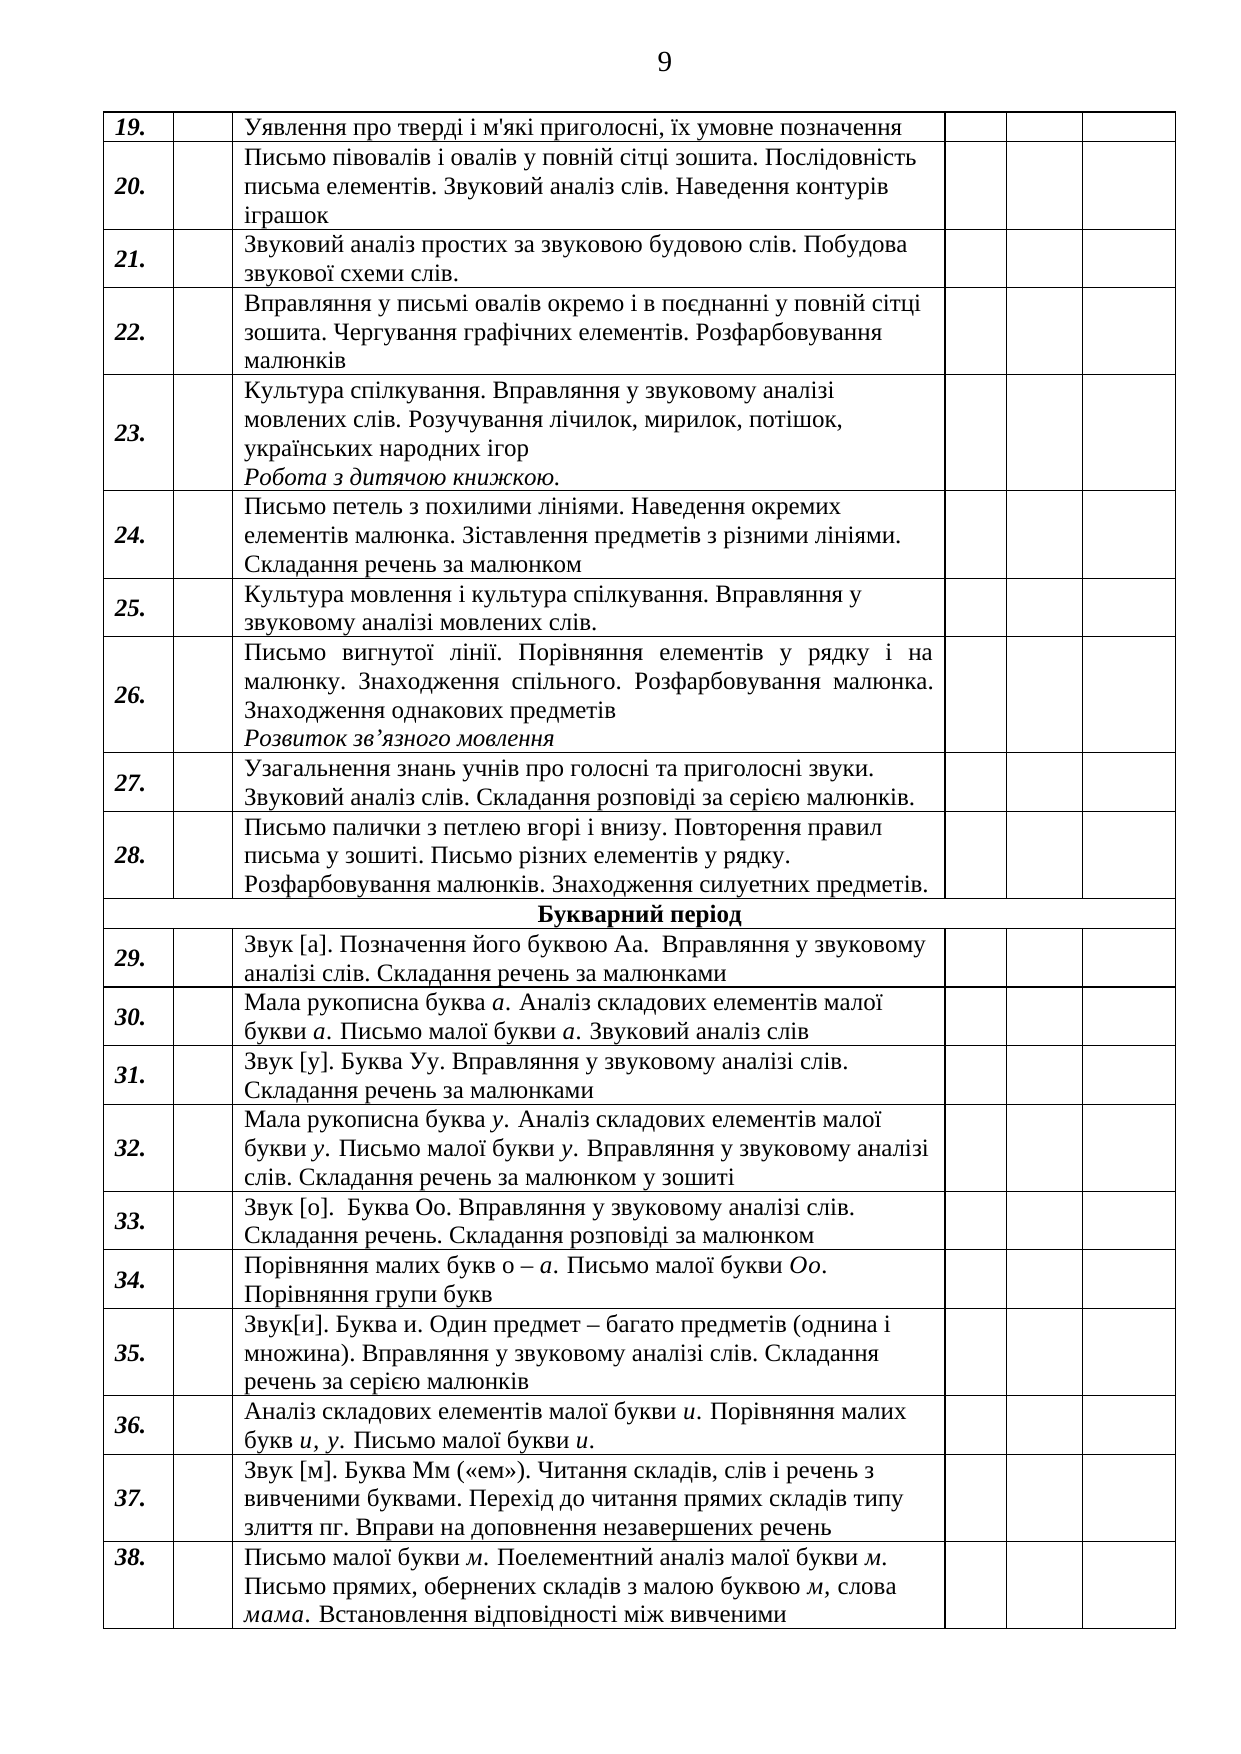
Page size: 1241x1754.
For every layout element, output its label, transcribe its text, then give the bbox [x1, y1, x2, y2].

table_cell Мала рукописна буква а. Аналіз складових елементів малої букви а. Письмо малої букви а. Звуковий аналіз слів [233, 988, 944, 1045]
table_cell [1007, 929, 1082, 986]
table_cell [174, 988, 232, 1045]
table_cell [1007, 1046, 1082, 1103]
table_cell [1007, 113, 1082, 141]
table_cell [104, 491, 173, 578]
table_cell [104, 637, 173, 752]
table_cell [1007, 637, 1082, 752]
table_cell Звук [а]. Позначення його буквою Аа. Вправляння у звуковому аналізі слів. Складання речень за малюнками [233, 929, 944, 986]
table_cell [1007, 1542, 1082, 1628]
table_cell Письмо вигнутої лінії. Порівняння елементів у рядку і на малюнку. Знаходження спільного. Розфарбовування малюнка. Знаходження однакових предметів Розвиток зв’язного мовлення [233, 637, 944, 752]
table_cell Аналіз складових елементів малої букви и. Порівняння малих букв и, у. Письмо малої букви и. [233, 1396, 944, 1454]
table_cell [104, 753, 173, 811]
table_cell [1007, 579, 1082, 636]
table_cell [104, 375, 173, 490]
table_cell [1083, 1396, 1175, 1454]
table_cell [104, 812, 173, 898]
table_cell [946, 1046, 1006, 1103]
table_cell [1083, 1455, 1175, 1541]
table_cell [104, 230, 173, 287]
table_cell [1083, 113, 1175, 141]
table_cell [1007, 1105, 1082, 1191]
table_cell Порівняння малих букв о – а. Письмо малої букви Оо. Порівняння групи букв [233, 1250, 944, 1308]
table_cell [104, 1046, 173, 1103]
table_cell [174, 230, 232, 287]
table_cell [174, 1542, 232, 1628]
table_cell [946, 142, 1006, 228]
table_cell [174, 1250, 232, 1308]
table_cell [946, 929, 1006, 986]
table_cell Мала рукописна буква у. Аналіз складових елементів малої букви у. Письмо малої букви у. Вправляння у звуковому аналізі слів. Складання речень за малюнком у зошиті [233, 1105, 944, 1191]
table_cell Звук[и]. Буква и. Один предмет – багато предметів (однина і множина). Вправляння у звуковому аналізі слів. Складання речень за серією малюнків [233, 1309, 944, 1395]
table_cell [1083, 491, 1175, 578]
table_cell [1083, 230, 1175, 287]
table_cell [174, 1455, 232, 1541]
table_cell [1083, 929, 1175, 986]
table_cell [104, 1309, 173, 1395]
table_cell Звук [м]. Буква Мм («ем»). Читання складів, слів і речень з вивченими буквами. Перехід до читання прямих складів типу злиття пг. Вправи на доповнення незавершених речень [233, 1455, 944, 1541]
table_cell Букварний період [104, 899, 1175, 928]
table_cell [946, 1455, 1006, 1541]
table_cell Культура мовлення і культура спілкування. Вправляння у звуковому аналізі мовлених слів. [233, 579, 944, 636]
table_cell [174, 113, 232, 141]
table_cell Культура спілкування. Вправляння у звуковому аналізі мовлених слів. Розучування лічилок, мирилок, потішок, українських народних ігор Робота з дитячою книжкою. [233, 375, 944, 490]
table_cell [946, 1192, 1006, 1249]
table_cell [174, 1309, 232, 1395]
table_cell [1083, 288, 1175, 374]
table_cell [1007, 1455, 1082, 1541]
table_cell [946, 230, 1006, 287]
table_cell [1007, 1250, 1082, 1308]
table_cell [1083, 142, 1175, 228]
table_cell [174, 579, 232, 636]
table_cell [1007, 812, 1082, 898]
table_cell [1083, 1105, 1175, 1191]
table_cell [1083, 1250, 1175, 1308]
table_cell [104, 113, 173, 141]
table_cell [946, 491, 1006, 578]
table_cell [946, 1542, 1006, 1628]
table_cell [946, 1396, 1006, 1454]
table_cell [174, 375, 232, 490]
table_cell [1083, 1046, 1175, 1103]
table_cell Узагальнення знань учнів про голосні та приголосні звуки. Звуковий аналіз слів. Складання розповіді за серією малюнків. [233, 753, 944, 811]
table_cell [174, 929, 232, 986]
table_cell [104, 988, 173, 1045]
table_cell Уявлення про тверді і м'які приголосні, їх умовне позначення [233, 113, 944, 141]
table_cell [1083, 753, 1175, 811]
table_cell [1007, 988, 1082, 1045]
table_cell Вправляння у письмі овалів окремо і в поєднанні у повній сітці зошита. Чергування графічних елементів. Розфарбовування малюнків [233, 288, 944, 374]
table_cell [946, 579, 1006, 636]
table_cell [1083, 375, 1175, 490]
table_cell [104, 288, 173, 374]
table_cell [104, 1396, 173, 1454]
table_cell [174, 1396, 232, 1454]
table_cell Звук [у]. Буква Уу. Вправляння у звуковому аналізі слів. Складання речень за малюнками [233, 1046, 944, 1103]
table_cell [104, 1192, 173, 1249]
table_cell [174, 1192, 232, 1249]
table_cell [104, 142, 173, 228]
table_cell [946, 288, 1006, 374]
table_cell [1007, 288, 1082, 374]
table_cell [1083, 812, 1175, 898]
table_cell [946, 812, 1006, 898]
table_cell [1083, 1309, 1175, 1395]
table_cell [1083, 579, 1175, 636]
table_cell [946, 1250, 1006, 1308]
table_cell [946, 113, 1006, 141]
table_cell [946, 1105, 1006, 1191]
table_cell [1007, 230, 1082, 287]
table_cell [1007, 1192, 1082, 1249]
table_cell [1007, 375, 1082, 490]
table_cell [233, 1542, 944, 1628]
table_cell [174, 1105, 232, 1191]
table_cell [104, 1455, 173, 1541]
table_cell [174, 812, 232, 898]
table_cell [946, 637, 1006, 752]
table_cell Звук [о]. Буква Оо. Вправляння у звуковому аналізі слів. Складання речень. Складання розповіді за малюнком [233, 1192, 944, 1249]
table_cell [104, 579, 173, 636]
table_cell [1083, 1192, 1175, 1249]
table_cell [946, 375, 1006, 490]
table_cell [104, 929, 173, 986]
table_cell [1007, 142, 1082, 228]
table_cell Письмо палички з петлею вгорі і внизу. Повторення правил письма у зошиті. Письмо різних елементів у рядку. Розфарбовування малюнків. Знаходження силуетних предметів. [233, 812, 944, 898]
table_cell Письмо півовалів і овалів у повній сітці зошита. Послідовність письма елементів. Звуковий аналіз слів. Наведення контурів іграшок [233, 142, 944, 228]
table_cell [174, 288, 232, 374]
table_cell [104, 1250, 173, 1308]
table_cell [104, 1542, 173, 1628]
table_cell [1007, 753, 1082, 811]
table_cell [174, 753, 232, 811]
table_cell [1083, 1542, 1175, 1628]
table_cell [1007, 1396, 1082, 1454]
table_cell [946, 1309, 1006, 1395]
table_cell [1083, 637, 1175, 752]
table_cell [1007, 491, 1082, 578]
table_cell [104, 1105, 173, 1191]
table_cell [174, 1046, 232, 1103]
table_cell [946, 753, 1006, 811]
table_cell Письмо петель з похилими лініями. Наведення окремих елементів малюнка. Зіставлення предметів з різними лініями. Складання речень за малюнком [233, 491, 944, 578]
table_cell [174, 637, 232, 752]
table_cell [1007, 1309, 1082, 1395]
table_cell [1083, 988, 1175, 1045]
table_cell Звуковий аналіз простих за звуковою будовою слів. Побудова звукової схеми слів. [233, 230, 944, 287]
table_cell [946, 988, 1006, 1045]
table_cell [174, 491, 232, 578]
table_cell [174, 142, 232, 228]
